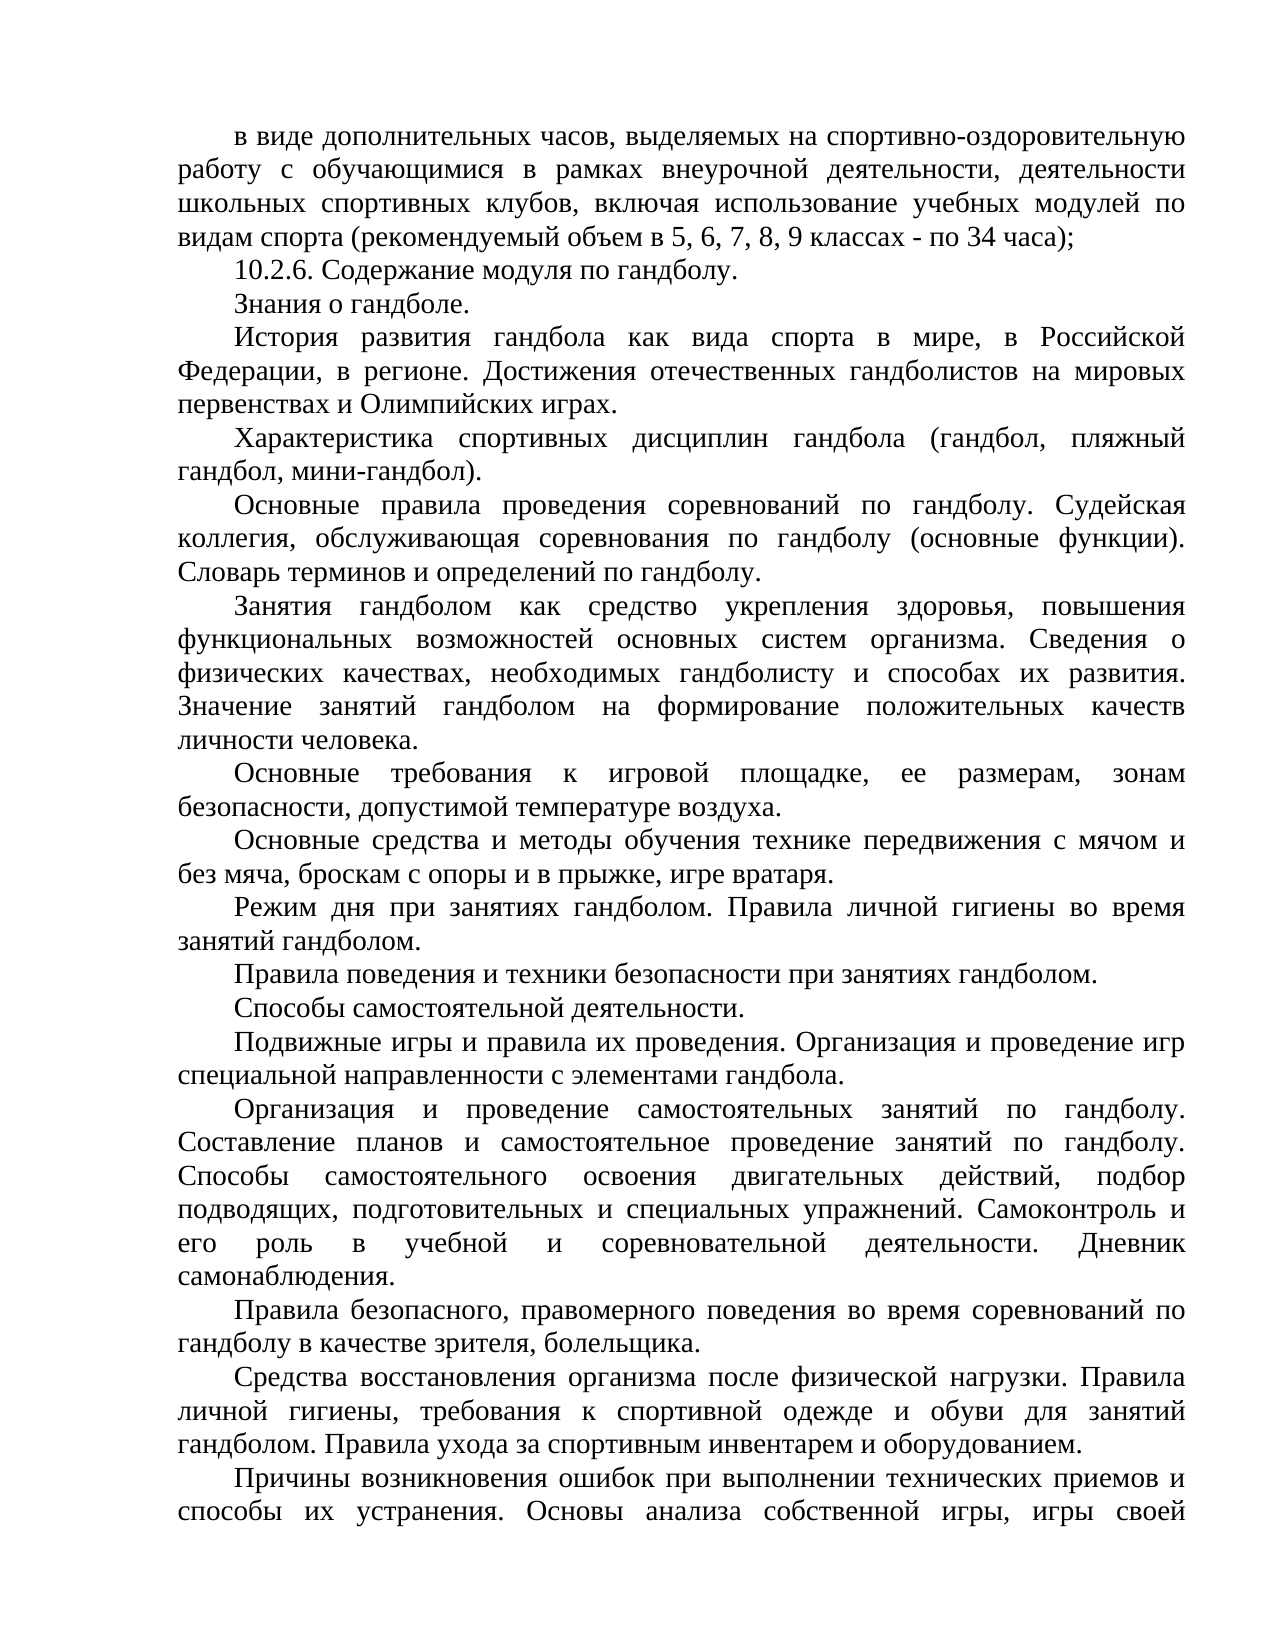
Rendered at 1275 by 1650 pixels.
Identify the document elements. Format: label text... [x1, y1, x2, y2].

text Знания о гандболе. [177, 286, 1186, 319]
text Характеристика спортивных дисциплин гандбола (гандбол, пляжный гандбол, мини-гандбол). [177, 420, 1186, 487]
text Подвижные игры и правила их проведения. Организация и проведение игр специальной направленности с элементами гандбола. [177, 1024, 1186, 1091]
text Занятия гандболом как средство укрепления здоровья, повышения функциональных возможностей основных систем организма. Сведения о физических качествах, необходимых гандболисту и способах их развития. Значение занятий гандболом на формирование положительных качеств личности человека. [177, 588, 1186, 755]
text Способы самостоятельной деятельности. [177, 990, 1186, 1024]
text 10.2.6. Содержание модуля по гандболу. [177, 252, 1186, 286]
text Основные правила проведения соревнований по гандболу. Судейская коллегия, обслуживающая соревнования по гандболу (основные функции). Словарь терминов и определений по гандболу. [177, 487, 1186, 588]
text История развития гандбола как вида спорта в мире, в Российской Федерации, в регионе. Достижения отечественных гандболистов на мировых первенствах и Олимпийских играх. [177, 319, 1186, 420]
text Основные требования к игровой площадке, ее размерам, зонам безопасности, допустимой температуре воздуха. [177, 755, 1186, 822]
text Правила безопасного, правомерного поведения во время соревнований по гандболу в качестве зрителя, болельщика. [177, 1292, 1186, 1359]
text Режим дня при занятиях гандболом. Правила личной гигиены во время занятий гандболом. [177, 889, 1186, 957]
text Средства восстановления организма после физической нагрузки. Правила личной гигиены, требования к спортивной одежде и обуви для занятий гандболом. Правила ухода за спортивным инвентарем и оборудованием. [177, 1359, 1186, 1460]
text Основные средства и методы обучения технике передвижения с мячом и без мяча, броскам с опоры и в прыжке, игре вратаря. [177, 822, 1186, 889]
text в виде дополнительных часов, выделяемых на спортивно-оздоровительную работу с обучающимися в рамках внеурочной деятельности, деятельности школьных спортивных клубов, включая использование учебных модулей по видам спорта (рекомендуемый объем в 5, 6, 7, 8, 9 классах - по 34 часа); [177, 118, 1186, 252]
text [177, 1460, 1186, 1527]
text Организация и проведение самостоятельных занятий по гандболу. Составление планов и самостоятельное проведение занятий по гандболу. Способы самостоятельного освоения двигательных действий, подбор подводящих, подготовительных и специальных упражнений. Самоконтроль и его роль в учебной и соревновательной деятельности. Дневник самонаблюдения. [177, 1091, 1186, 1292]
text Правила поведения и техники безопасности при занятиях гандболом. [177, 957, 1186, 990]
